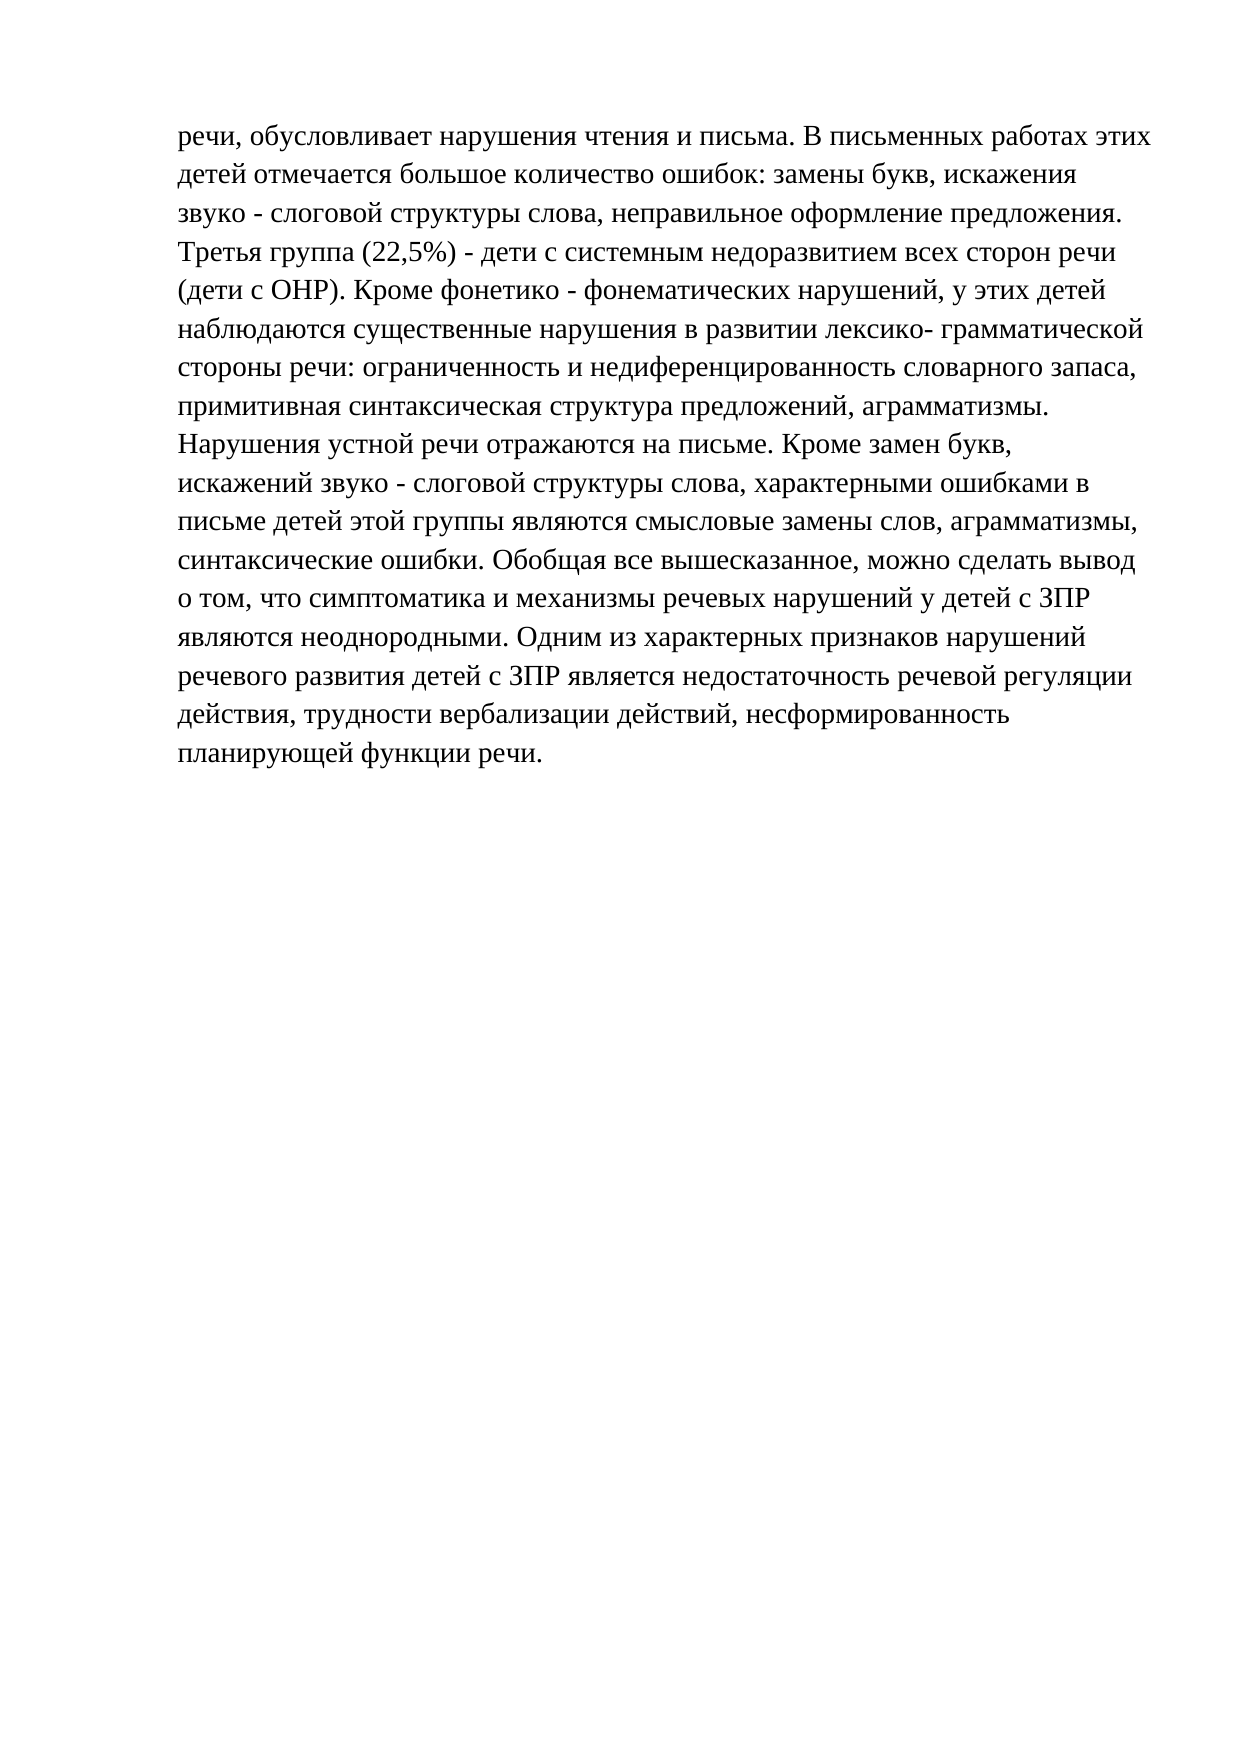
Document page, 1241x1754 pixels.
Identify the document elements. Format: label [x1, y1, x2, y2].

text [177, 118, 1152, 768]
